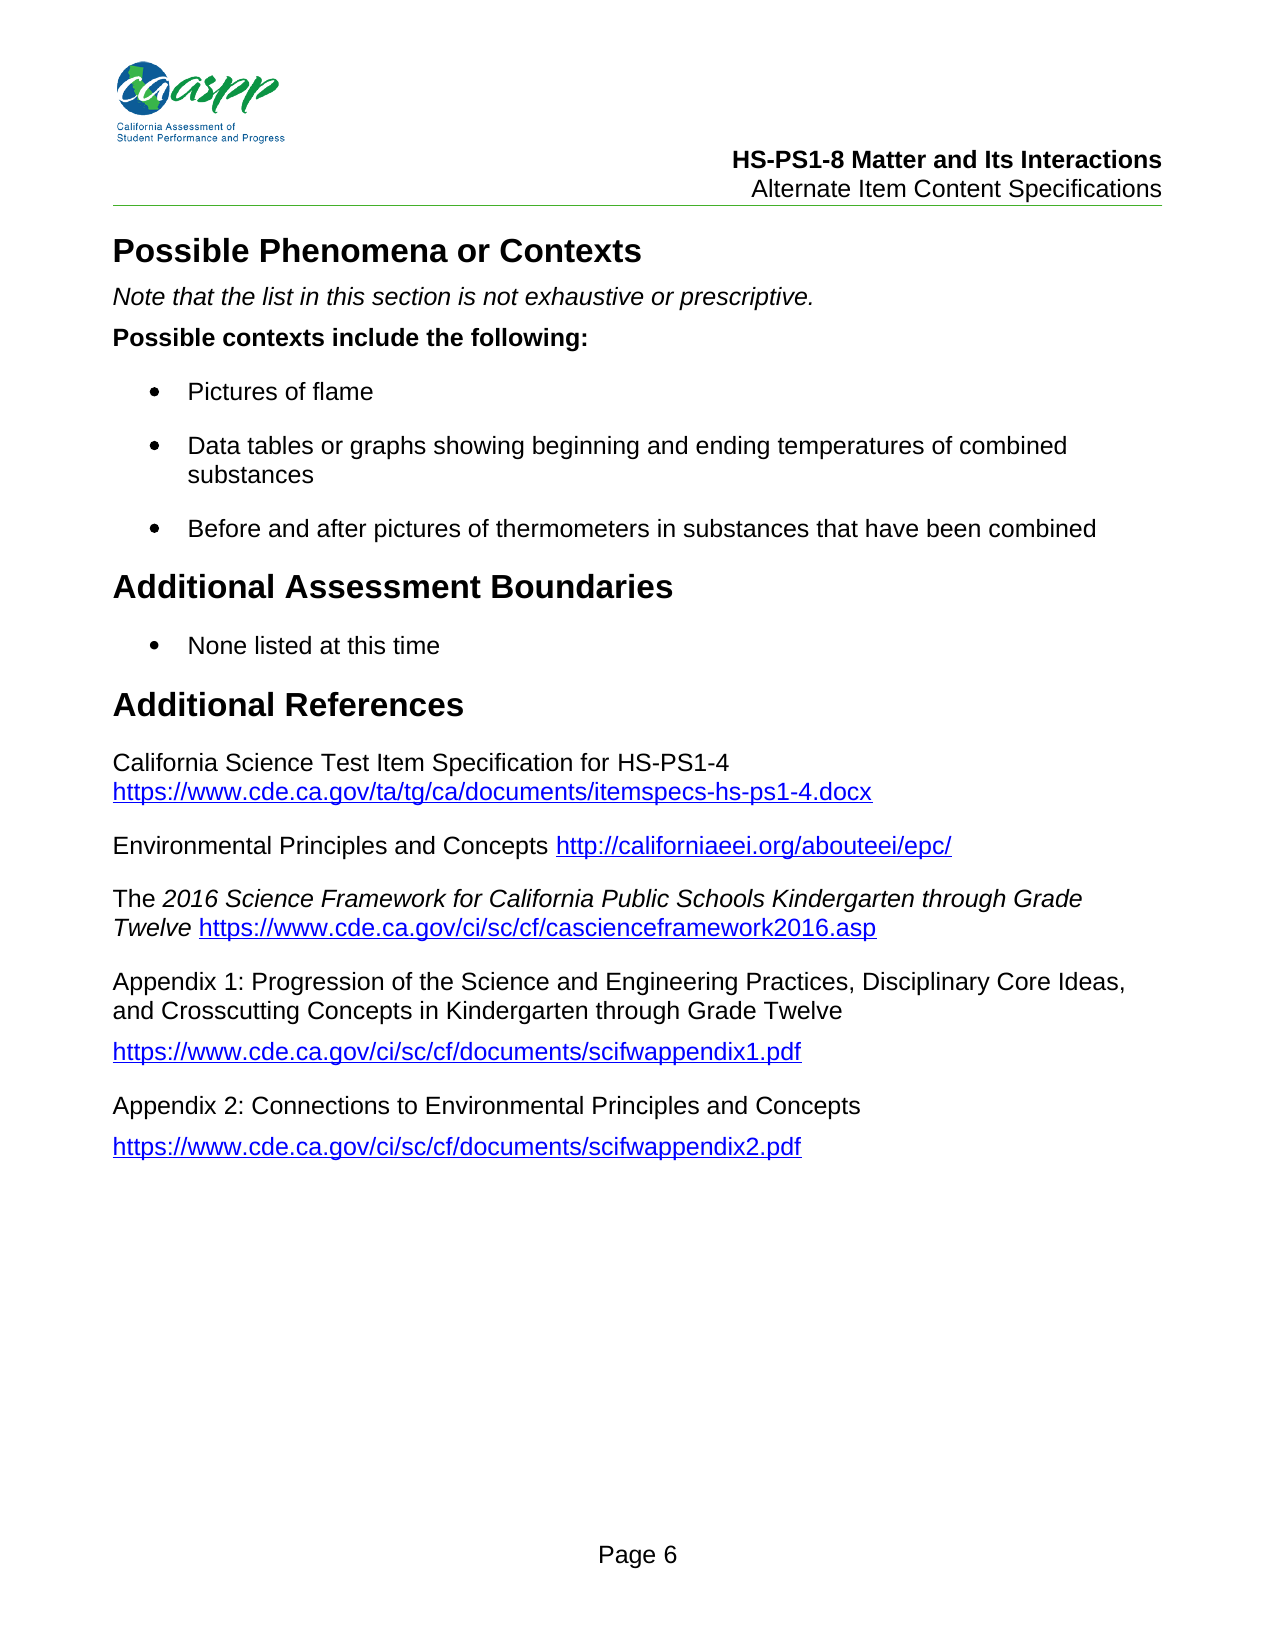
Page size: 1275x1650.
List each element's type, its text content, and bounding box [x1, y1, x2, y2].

list None listed at this time [150, 631, 1162, 660]
text https://www.cde.ca.gov/ci/sc/cf/documents/scifwappendix1.pdf [112, 1037, 1162, 1066]
subtitle Possible Phenomena or Contexts [112, 231, 1162, 269]
text Pictures of flame [150, 377, 1162, 406]
text Note that the list in this section is not exhaustive or prescriptive. [112, 282, 1162, 311]
text The 2016 Science Framework for California Public Schools Kindergarten through Grade Twelve https://www.cde.ca.gov/ci/sc/cf/cascienceframework2016.asp [112, 884, 1162, 942]
text Environmental Principles and Concepts http://californiaeei.org/abouteei/epc/ [112, 831, 1162, 859]
text https://www.cde.ca.gov/ta/tg/ca/documents/itemspecs-hs-ps1-4.docx [112, 777, 1162, 806]
text Before and after pictures of thermometers in substances that have been combined [150, 513, 1162, 542]
subtitle Additional References [112, 685, 1162, 723]
subtitle Additional Assessment Boundaries [112, 567, 1162, 606]
text Appendix 1: Progression of the Science and Engineering Practices, Disciplinary Core Ideas, and Crosscutting Concepts in Kindergarten through Grade Twelve [112, 967, 1162, 1024]
picture [112, 60, 287, 146]
text Appendix 2: Connections to Environmental Principles and Concepts [112, 1091, 1162, 1119]
text Data tables or graphs showing beginning and ending temperatures of combined substances [150, 431, 1162, 488]
text California Science Test Item Specification for HS-PS1-4 [112, 748, 1162, 777]
text Possible contexts include the following: [112, 323, 1162, 352]
text https://www.cde.ca.gov/ci/sc/cf/documents/scifwappendix2.pdf [112, 1132, 1162, 1161]
